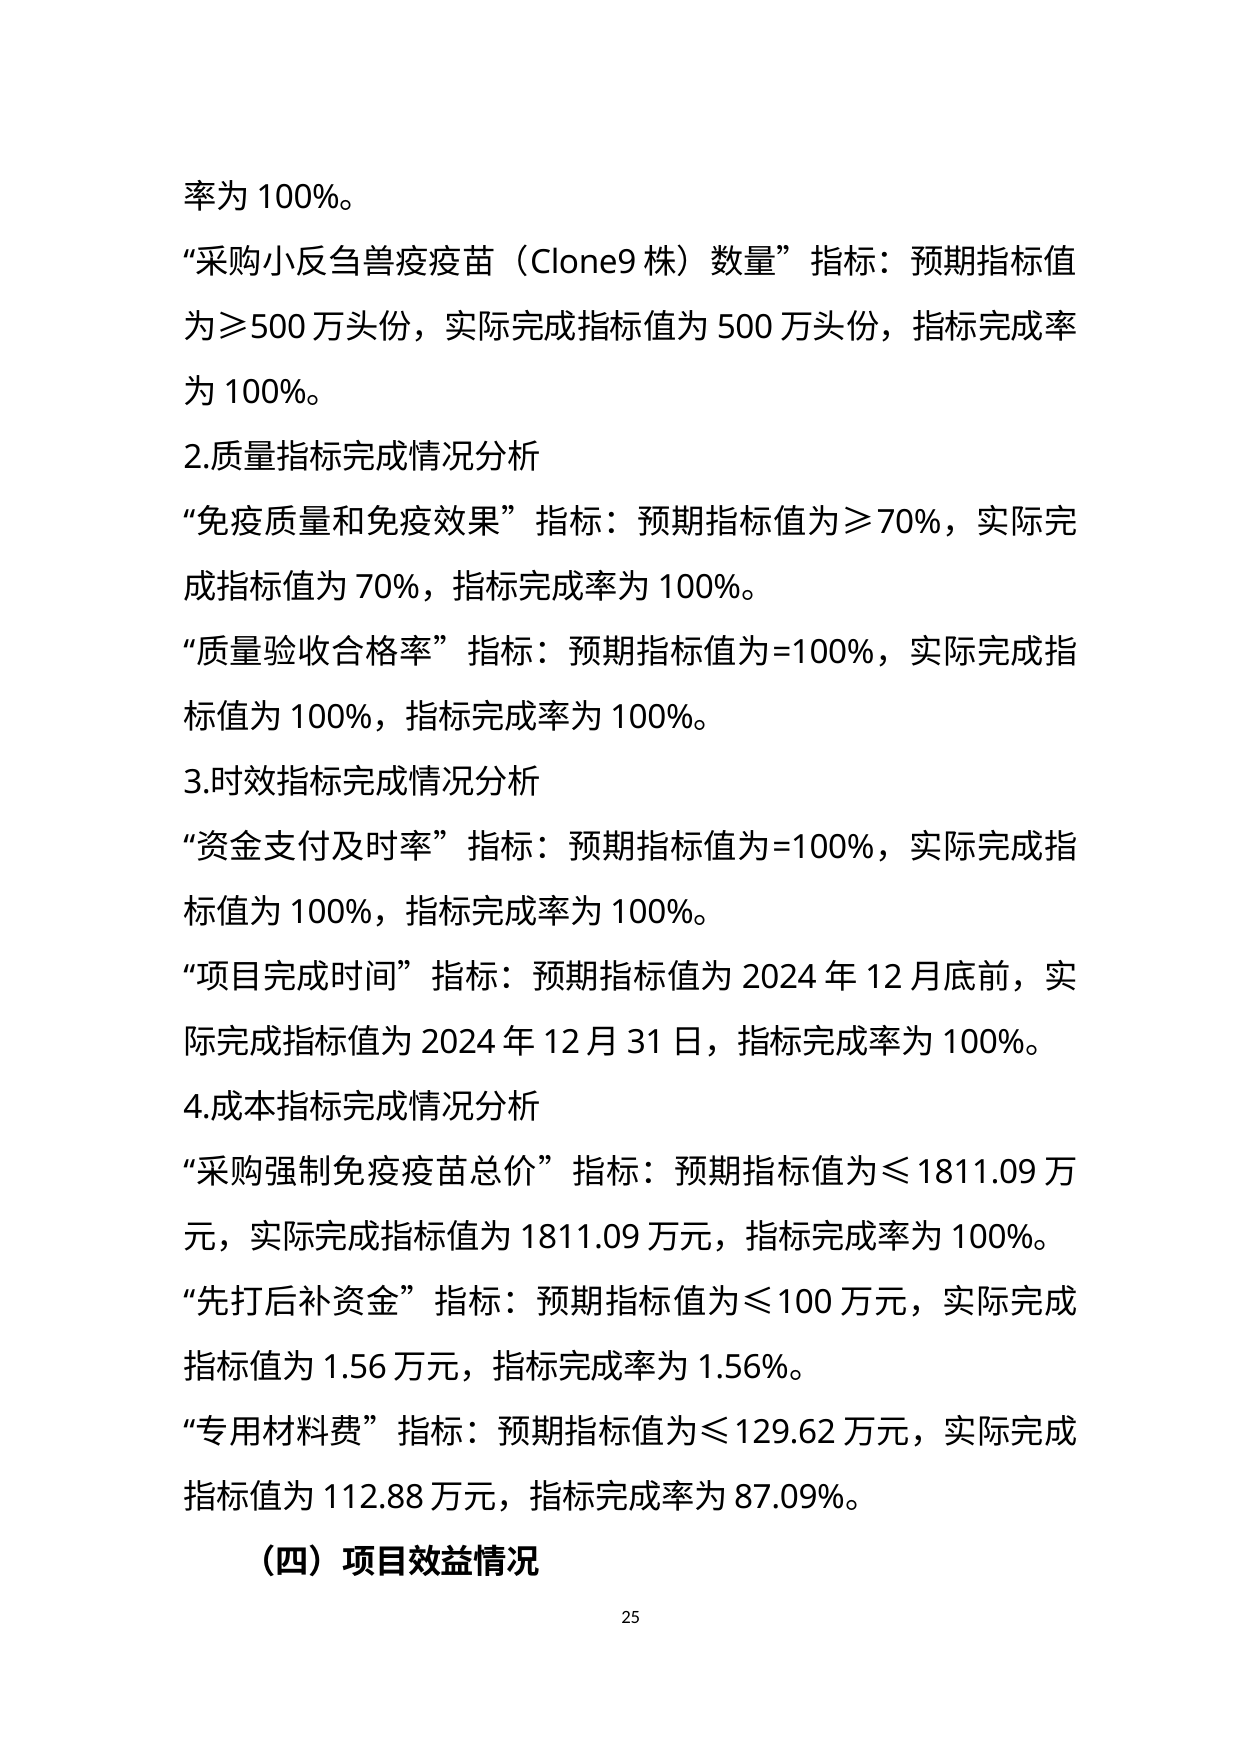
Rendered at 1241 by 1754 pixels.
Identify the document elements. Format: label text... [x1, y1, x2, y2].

text （四）项目效益情况 [183, 1527, 1078, 1592]
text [183, 162, 1078, 1527]
